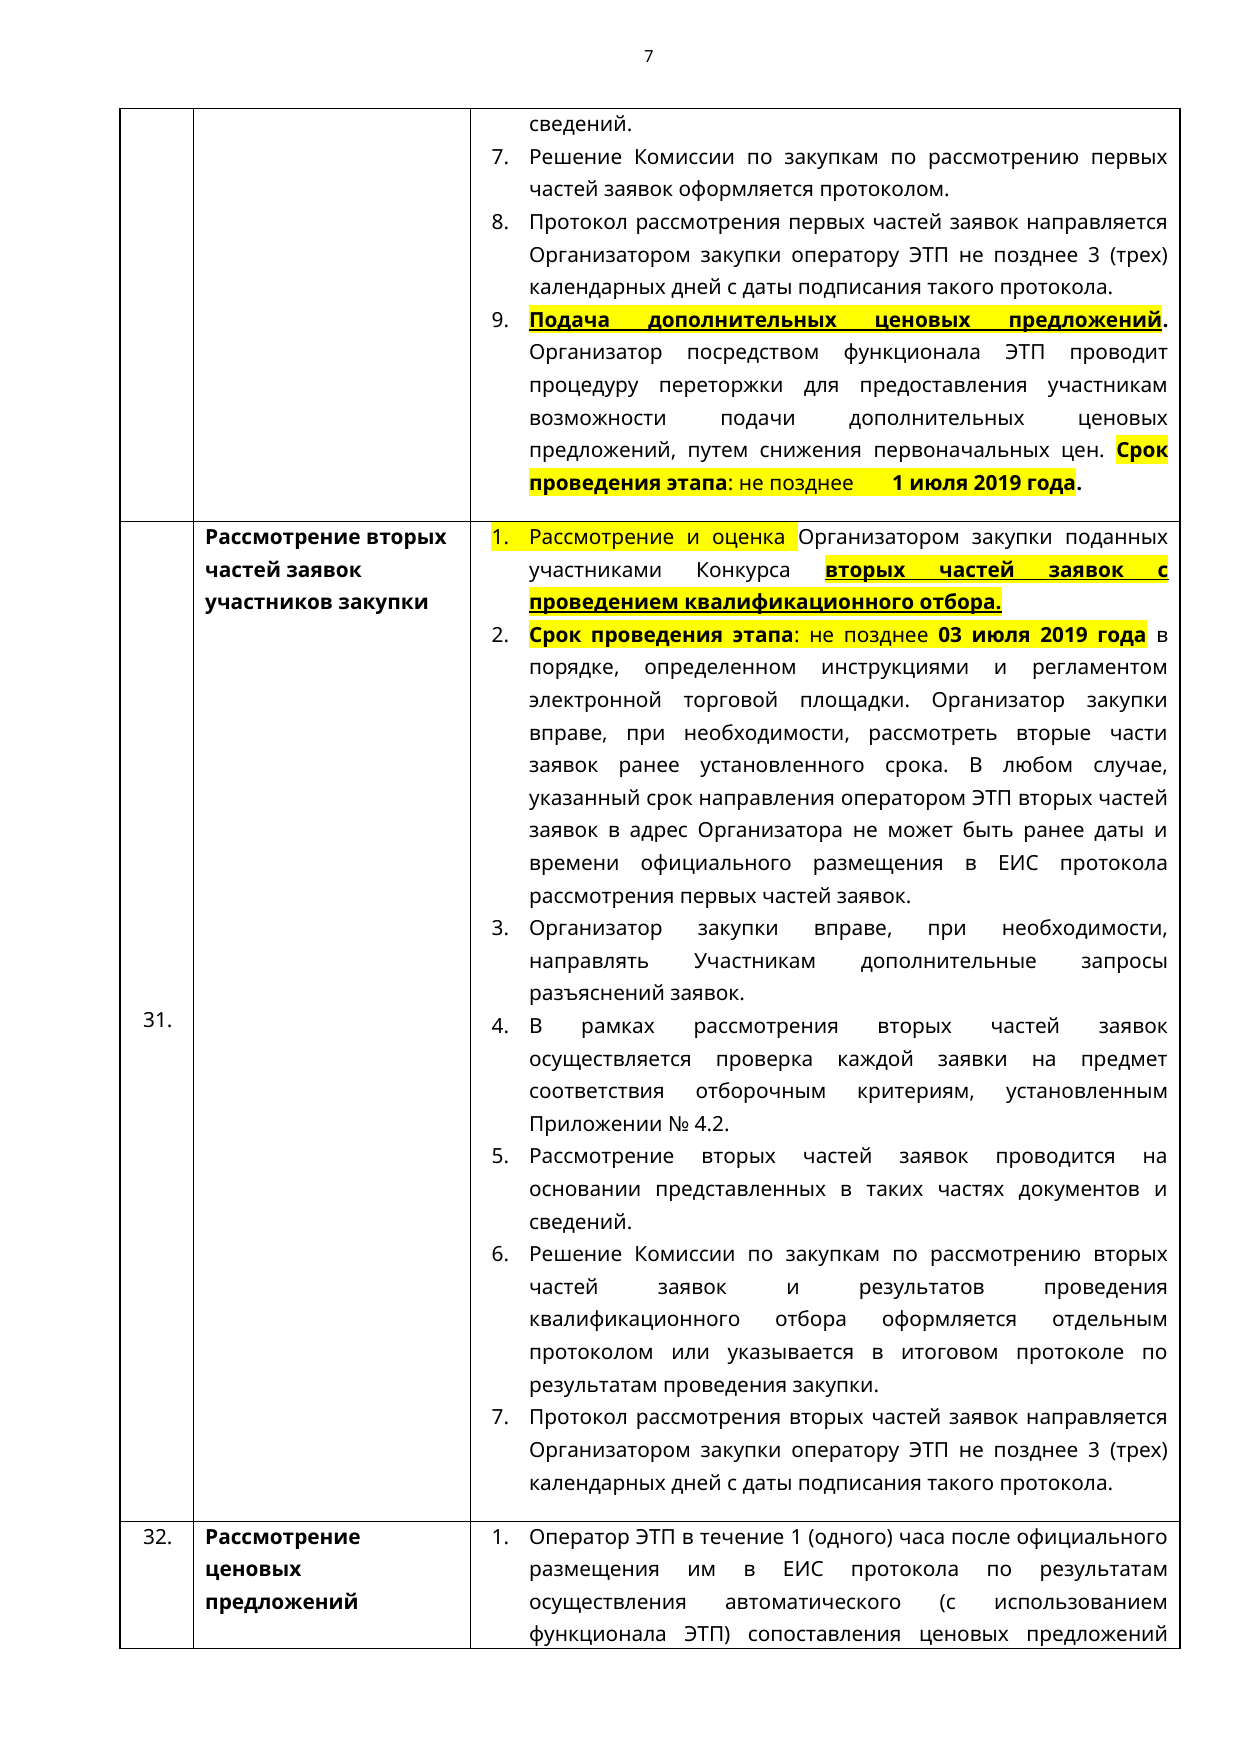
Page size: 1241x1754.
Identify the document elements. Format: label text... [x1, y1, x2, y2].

table_cell Рассмотрение и оценка Организатором закупки поданных участниками Конкурса вторых частей заявок с проведением квалификационного отбора. Срок проведения этапа: не позднее 03 июля 2019 года в порядке, определенном инструкциями и регламентом электронной торговой площадки. Организатор закупки вправе, при необходимости, рассмотреть вторые части заявок ранее установленного срока. В любом случае, указанный срок направления оператором ЭТП вторых частей заявок в адрес Организатора не может быть ранее даты и времени официального размещения в ЕИС протокола рассмотрения первых частей заявок. Организатор закупки вправе, при необходимости, направлять Участникам дополнительные запросы разъяснений заявок. В рамках рассмотрения вторых частей заявок осуществляется проверка каждой заявки на предмет соответствия отборочным критериям, установленным Приложении № 4.2. Рассмотрение вторых частей заявок проводится на основании представленных в таких частях документов и сведений. Решение Комиссии по закупкам по рассмотрению вторых частей заявок и результатов проведения квалификационного отбора оформляется отдельным протоколом или указывается в итоговом протоколе по результатам проведения закупки. Протокол рассмотрения вторых частей заявок направляется Организатором закупки оператору ЭТП не позднее 3 (трех) календарных дней с даты подписания такого протокола. [471, 522, 1179, 1521]
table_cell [194, 1522, 470, 1648]
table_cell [471, 1522, 1179, 1648]
table_cell [121, 1522, 193, 1648]
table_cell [194, 109, 470, 521]
table_cell [121, 522, 193, 1521]
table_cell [471, 109, 1179, 521]
table_cell [121, 109, 193, 521]
table_cell Рассмотрение вторых частей заявок участников закупки [194, 522, 470, 1521]
